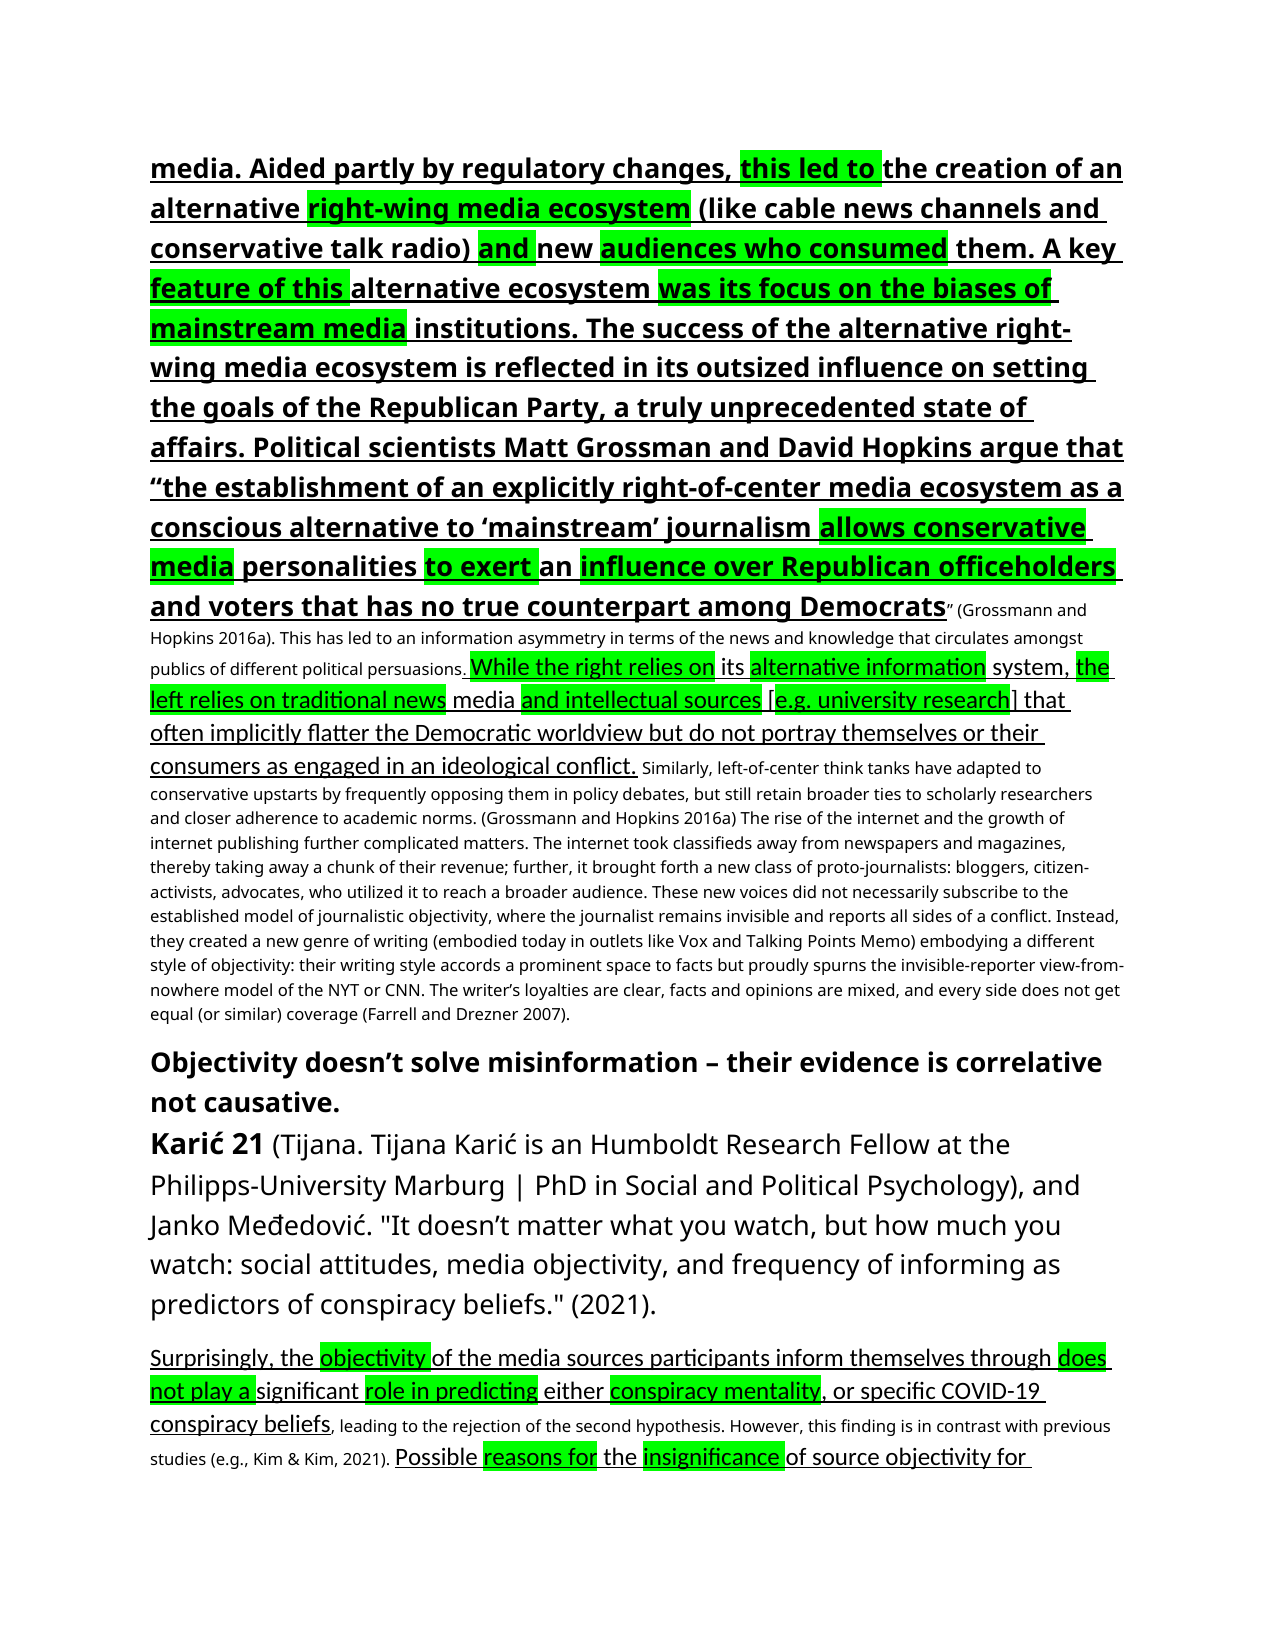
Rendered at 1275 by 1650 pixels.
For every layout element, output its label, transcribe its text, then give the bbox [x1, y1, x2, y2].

text Karić 21 (Tijana. Tijana Karić is an Humboldt Research Fellow at the Philipps-University Marburg | PhD in Social and Political Psychology), and Janko Međedović. "It doesn’t matter what you watch, but how much you watch: social attitudes, media objectivity, and frequency of informing as predictors of conspiracy beliefs." (2021). [150, 1123, 1125, 1322]
subtitle Objectivity doesn’t solve misinformation – their evidence is correlative not causative. [150, 1044, 1125, 1121]
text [150, 150, 1125, 1026]
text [150, 1342, 1125, 1471]
